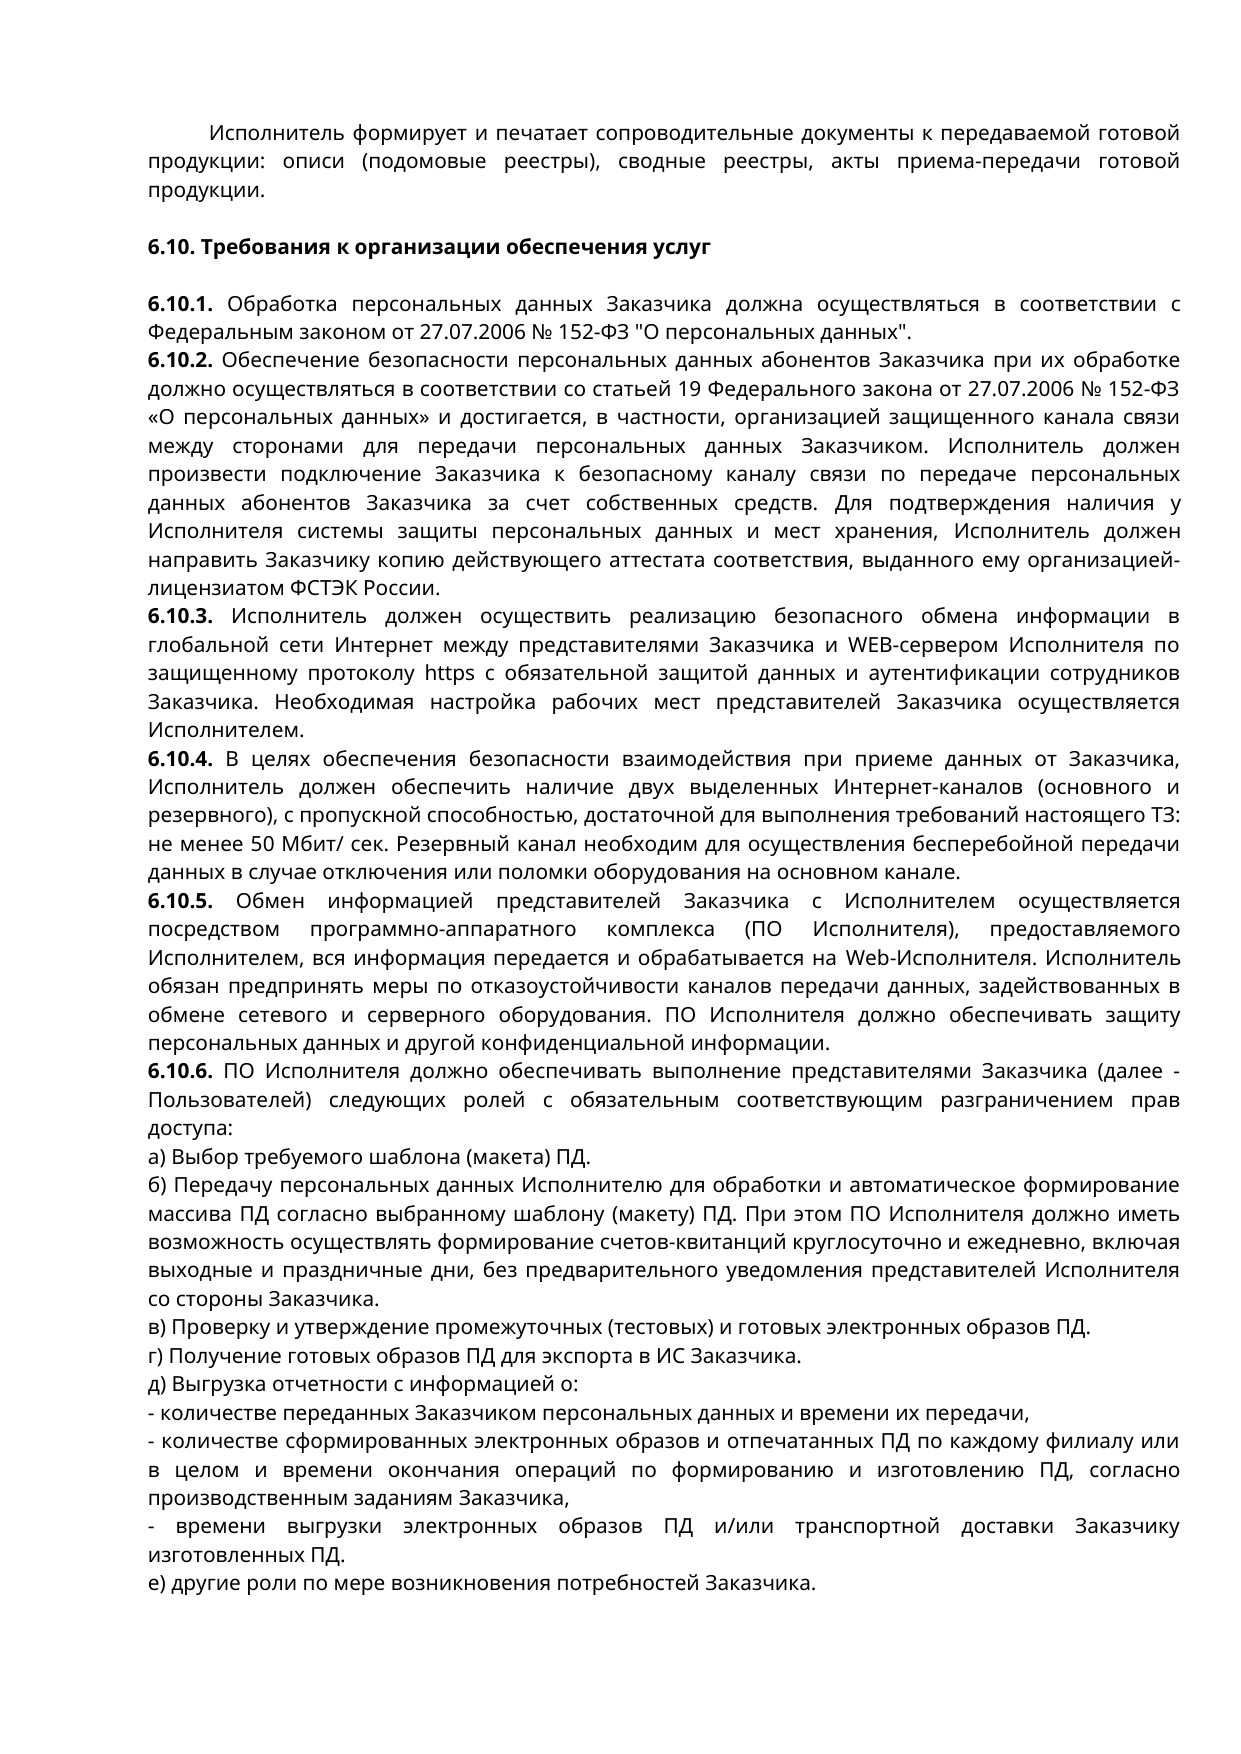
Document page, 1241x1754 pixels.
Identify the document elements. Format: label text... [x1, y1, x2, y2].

list д) Выгрузка отчетности с информацией о: [148, 1369, 1181, 1398]
list е) другие роли по мере возникновения потребностей Заказчика. [148, 1568, 1181, 1597]
list 6.10.3. Исполнитель должен осуществить реализацию безопасного обмена информации в глобальной сети Интернет между представителями Заказчика и WEB-сервером Исполнителя по защищенному протоколу https с обязательной защитой данных и аутентификации сотрудников Заказчика. Необходимая настройка рабочих мест представителей Заказчика осуществляется Исполнителем. [148, 602, 1181, 744]
list - времени выгрузки электронных образов ПД и/или транспортной доставки Заказчику изготовленных ПД. [148, 1512, 1181, 1568]
text 6.10.5. Обмен информацией представителей Заказчика с Исполнителем осуществляется посредством программно-аппаратного комплекса (ПО Исполнителя), предоставляемого Исполнителем, вся информация передается и обрабатывается на Web-Исполнителя. Исполнитель обязан предпринять меры по отказоустойчивости каналов передачи данных, задействованных в обмене сетевого и серверного оборудования. ПО Исполнителя должно обеспечивать защиту персональных данных и другой конфиденциальной информации. [148, 886, 1181, 1057]
list - количестве сформированных электронных образов и отпечатанных ПД по каждому филиалу или в целом и времени окончания операций по формированию и изготовлению ПД, согласно производственным заданиям Заказчика, [148, 1426, 1181, 1512]
text Исполнитель формирует и печатает сопроводительные документы к передаваемой готовой продукции: описи (подомовые реестры), сводные реестры, акты приема-передачи готовой продукции. [148, 118, 1181, 203]
list г) Получение готовых образов ПД для экспорта в ИС Заказчика. [148, 1341, 1181, 1369]
text 6.10.6. ПО Исполнителя должно обеспечивать выполнение представителями Заказчика (далее - Пользователей) следующих ролей с обязательным соответствующим разграничением прав доступа: [148, 1057, 1181, 1142]
list а) Выбор требуемого шаблона (макета) ПД. [148, 1142, 1181, 1170]
list - количестве переданных Заказчиком персональных данных и времени их передачи, [148, 1398, 1181, 1426]
list 6.10.2. Обеспечение безопасности персональных данных абонентов Заказчика при их обработке должно осуществляться в соответствии со статьей 19 Федерального закона от 27.07.2006 № 152-ФЗ «О персональных данных» и достигается, в частности, организацией защищенного канала связи между сторонами для передачи персональных данных Заказчиком. Исполнитель должен произвести подключение Заказчика к безопасному каналу связи по передаче персональных данных абонентов Заказчика за счет собственных средств. Для подтверждения наличия у Исполнителя системы защиты персональных данных и мест хранения, Исполнитель должен направить Заказчику копию действующего аттестата соответствия, выданного ему организацией-лицензиатом ФСТЭК России. [148, 346, 1181, 602]
text 6.10.1. Обработка персональных данных Заказчика должна осуществляться в соответствии с Федеральным законом от 27.07.2006 № 152-ФЗ "О персональных данных". [148, 289, 1181, 346]
text 6.10.4. В целях обеспечения безопасности взаимодействия при приеме данных от Заказчика, Исполнитель должен обеспечить наличие двух выделенных Интернет-каналов (основного и резервного), с пропускной способностью, достаточной для выполнения требований настоящего ТЗ: не менее 50 Мбит/ сек. Резервный канал необходим для осуществления бесперебойной передачи данных в случае отключения или поломки оборудования на основном канале. [148, 744, 1181, 886]
text 6.10. Требования к организации обеспечения услуг [148, 232, 1181, 260]
list в) Проверку и утверждение промежуточных (тестовых) и готовых электронных образов ПД. [148, 1312, 1181, 1341]
list б) Передачу персональных данных Исполнителю для обработки и автоматическое формирование массива ПД согласно выбранному шаблону (макету) ПД. При этом ПО Исполнителя должно иметь возможность осуществлять формирование счетов-квитанций круглосуточно и ежедневно, включая выходные и праздничные дни, без предварительного уведомления представителей Исполнителя со стороны Заказчика. [148, 1170, 1181, 1312]
